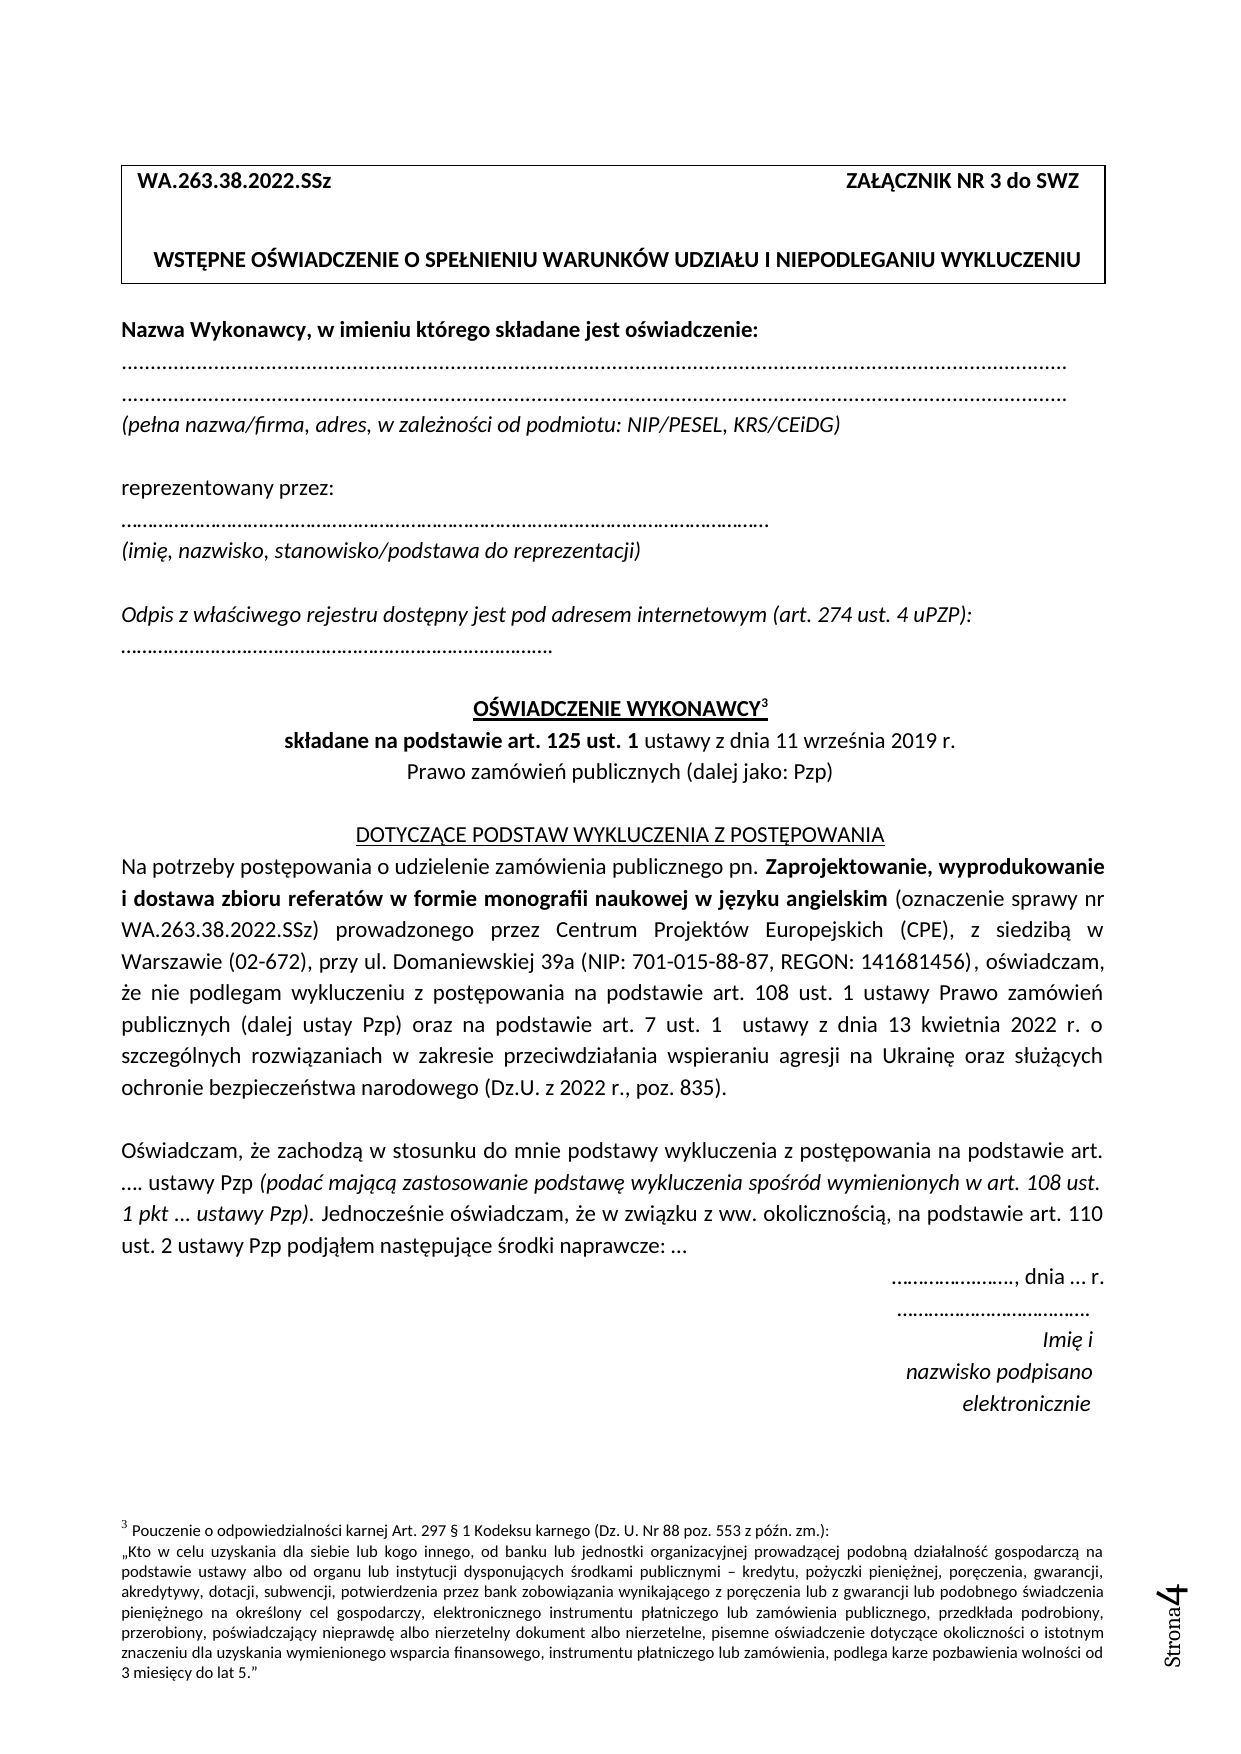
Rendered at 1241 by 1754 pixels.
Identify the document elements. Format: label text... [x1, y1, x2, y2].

text (imię, nazwisko, stanowisko/podstawa do reprezentacji) [121, 537, 1105, 564]
text ………………………………. [121, 1294, 1093, 1322]
text Odpis z właściwego rejestru dostępny jest pod adresem internetowym (art. 274 ust. 4 uPZP): [121, 600, 1105, 628]
text Prawo zamówień publicznych (dalej jako: Pzp) [199, 757, 1041, 786]
text DOTYCZĄCE PODSTAW WYKLUCZENIA Z POSTĘPOWANIA [199, 821, 1041, 849]
text OŚWIADCZENIE WYKONAWCY [199, 694, 1041, 722]
text składane na podstawie art. 125 ust. 1 ustawy z dnia 11 września 2019 r. [199, 726, 1041, 754]
table_header WA.263.38.2022.SSz ZAŁĄCZNIK NR 3 do SWZ [122, 166, 1104, 245]
text (pełna nazwa/firma, adres, w zależności od podmiotu: NIP/PESEL, KRS/CEiDG) [121, 410, 1105, 438]
text Imię i nazwisko podpisano elektronicznie [863, 1326, 1093, 1417]
text …………………………………………………………………………………………………………… [121, 505, 1105, 533]
text .................................................................................................................................................................... [121, 379, 1105, 407]
text …………….……., dnia … r. [679, 1262, 1105, 1291]
text .................................................................................................................................................................... [121, 347, 1105, 375]
text Oświadczam, że zachodzą w stosunku do mnie podstawy wykluczenia z postępowania na podstawie art. …. ustawy Pzp (podać mającą zastosowanie podstawę wykluczenia spośród wymienionych w art. 108 ust. 1 pkt … ustawy Pzp). Jednocześnie oświadczam, że w związku z ww. okolicznością, na podstawie art. 110 ust. 2 ustawy Pzp podjąłem następujące środki naprawcze: … [121, 1136, 1105, 1259]
text reprezentowany przez: [121, 473, 1105, 501]
text Na potrzeby postępowania o udzielenie zamówienia publicznego pn. Zaprojektowanie, wyprodukowanie i dostawa zbioru referatów w formie monografii naukowej w języku angielskim (oznaczenie sprawy nr WA.263.38.2022.SSz) prowadzonego przez Centrum Projektów Europejskich (CPE), z siedzibą w Warszawie (02-672), przy ul. Domaniewskiej 39a (NIP: 701-015-88-87, REGON: 141681456), oświadczam, że nie podlegam wykluczeniu z postępowania na podstawie art. 108 ust. 1 ustawy Prawo zamówień publicznych (dalej ustay Pzp) oraz na podstawie art. 7 ust. 1 ustawy z dnia 13 kwietnia 2022 r. o szczególnych rozwiązaniach w zakresie przeciwdziałania wspieraniu agresji na Ukrainę oraz służących ochronie bezpieczeństwa narodowego (Dz.U. z 2022 r., poz. 835). [121, 852, 1105, 1101]
subtitle Nazwa Wykonawcy, w imieniu którego składane jest oświadczenie: [121, 316, 1105, 344]
text ………………………………………………………………………. [121, 631, 1105, 659]
table_cell WSTĘPNE OŚWIADCZENIE O SPEŁNIENIU WARUNKÓW UDZIAŁU I NIEPODLEGANIU WYKLUCZENIU [122, 245, 1104, 282]
